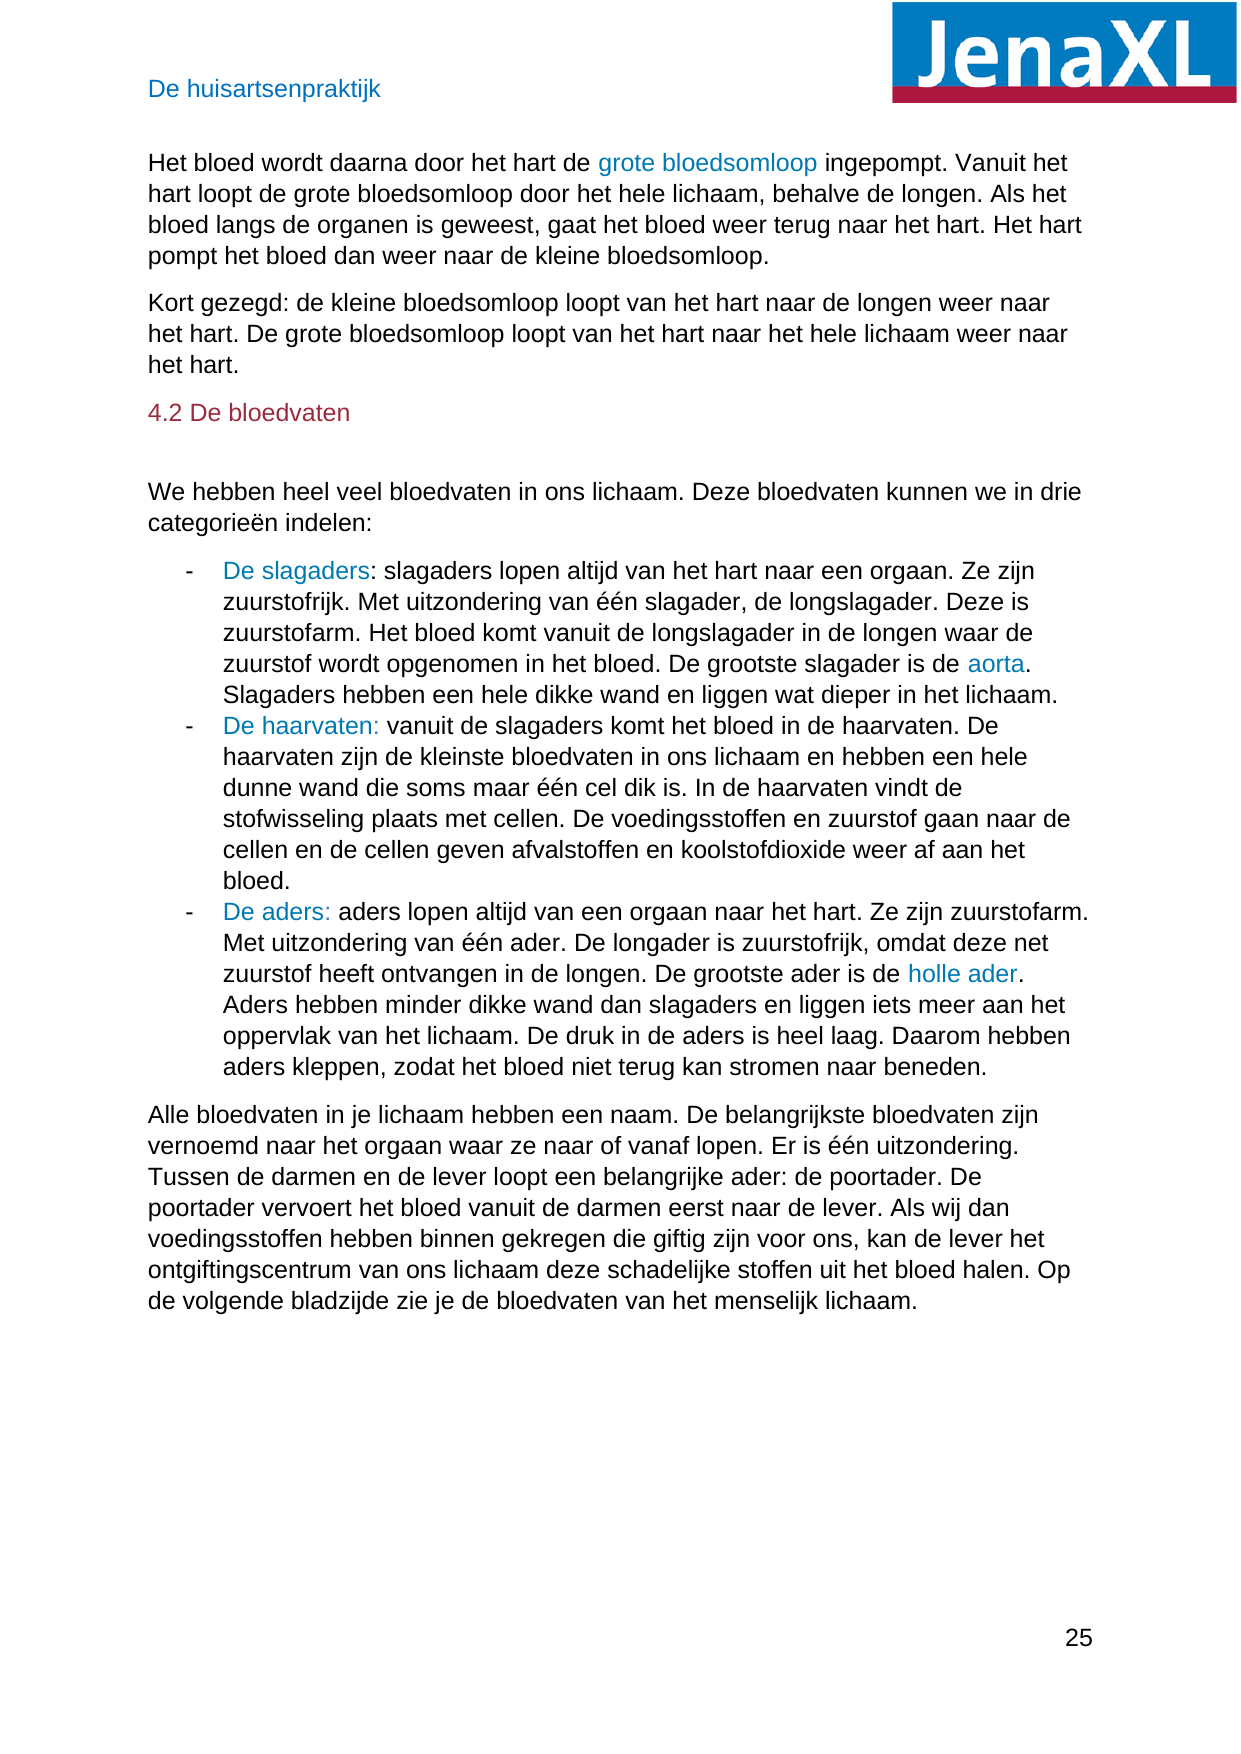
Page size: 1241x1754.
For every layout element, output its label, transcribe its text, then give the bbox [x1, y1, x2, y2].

subtitle 4.2 De bloedvaten [148, 398, 1093, 427]
text Het bloed wordt daarna door het hart de grote bloedsomloop ingepompt. Vanuit het hart loopt de grote bloedsomloop door het hele lichaam, behalve de longen. Als het bloed langs de organen is geweest, gaat het bloed weer terug naar het hart. Het hart pompt het bloed dan weer naar de kleine bloedsomloop. [148, 148, 1093, 269]
text We hebben heel veel bloedvaten in ons lichaam. Deze bloedvaten kunnen we in drie categorieën indelen: [148, 477, 1093, 537]
list De haarvaten: vanuit de slagaders komt het bloed in de haarvaten. De haarvaten zijn de kleinste bloedvaten in ons lichaam en hebben een hele dunne wand die soms maar één cel dik is. In de haarvaten vindt de stofwisseling plaats met cellen. De voedingsstoffen en zuurstof gaan naar de cellen en de cellen geven afvalstoffen en koolstofdioxide weer af aan het bloed. [185, 711, 1093, 895]
text Alle bloedvaten in je lichaam hebben een naam. De belangrijkste bloedvaten zijn vernoemd naar het orgaan waar ze naar of vanaf lopen. Er is één uitzondering. Tussen de darmen en de lever loopt een belangrijke ader: de poortader. De poortader vervoert het bloed vanuit de darmen eerst naar de lever. Als wij dan voedingsstoffen hebben binnen gekregen die giftig zijn voor ons, kan de lever het ontgiftingscentrum van ons lichaam deze schadelijke stoffen uit het bloed halen. Op de volgende bladzijde zie je de bloedvaten van het menselijk lichaam. [148, 1100, 1093, 1315]
list De aders: aders lopen altijd van een orgaan naar het hart. Ze zijn zuurstofarm. Met uitzondering van één ader. De longader is zuurstofrijk, omdat deze net zuurstof heeft ontvangen in de longen. De grootste ader is de holle ader. Aders hebben minder dikke wand dan slagaders en liggen iets meer aan het oppervlak van het lichaam. De druk in de aders is heel laag. Daarom hebben aders kleppen, zodat het bloed niet terug kan stromen naar beneden. [185, 897, 1093, 1081]
picture [892, 2, 1237, 103]
text Kort gezegd: de kleine bloedsomloop loopt van het hart naar de longen weer naar het hart. De grote bloedsomloop loopt van het hart naar het hele lichaam weer naar het hart. [148, 288, 1093, 379]
list De slagaders: slagaders lopen altijd van het hart naar een orgaan. Ze zijn zuurstofrijk. Met uitzondering van één slagader, de longslagader. Deze is zuurstofarm. Het bloed komt vanuit de longslagader in de longen waar de zuurstof wordt opgenomen in het bloed. De grootste slagader is de aorta. Slagaders hebben een hele dikke wand en liggen wat dieper in het lichaam. [185, 556, 1093, 709]
